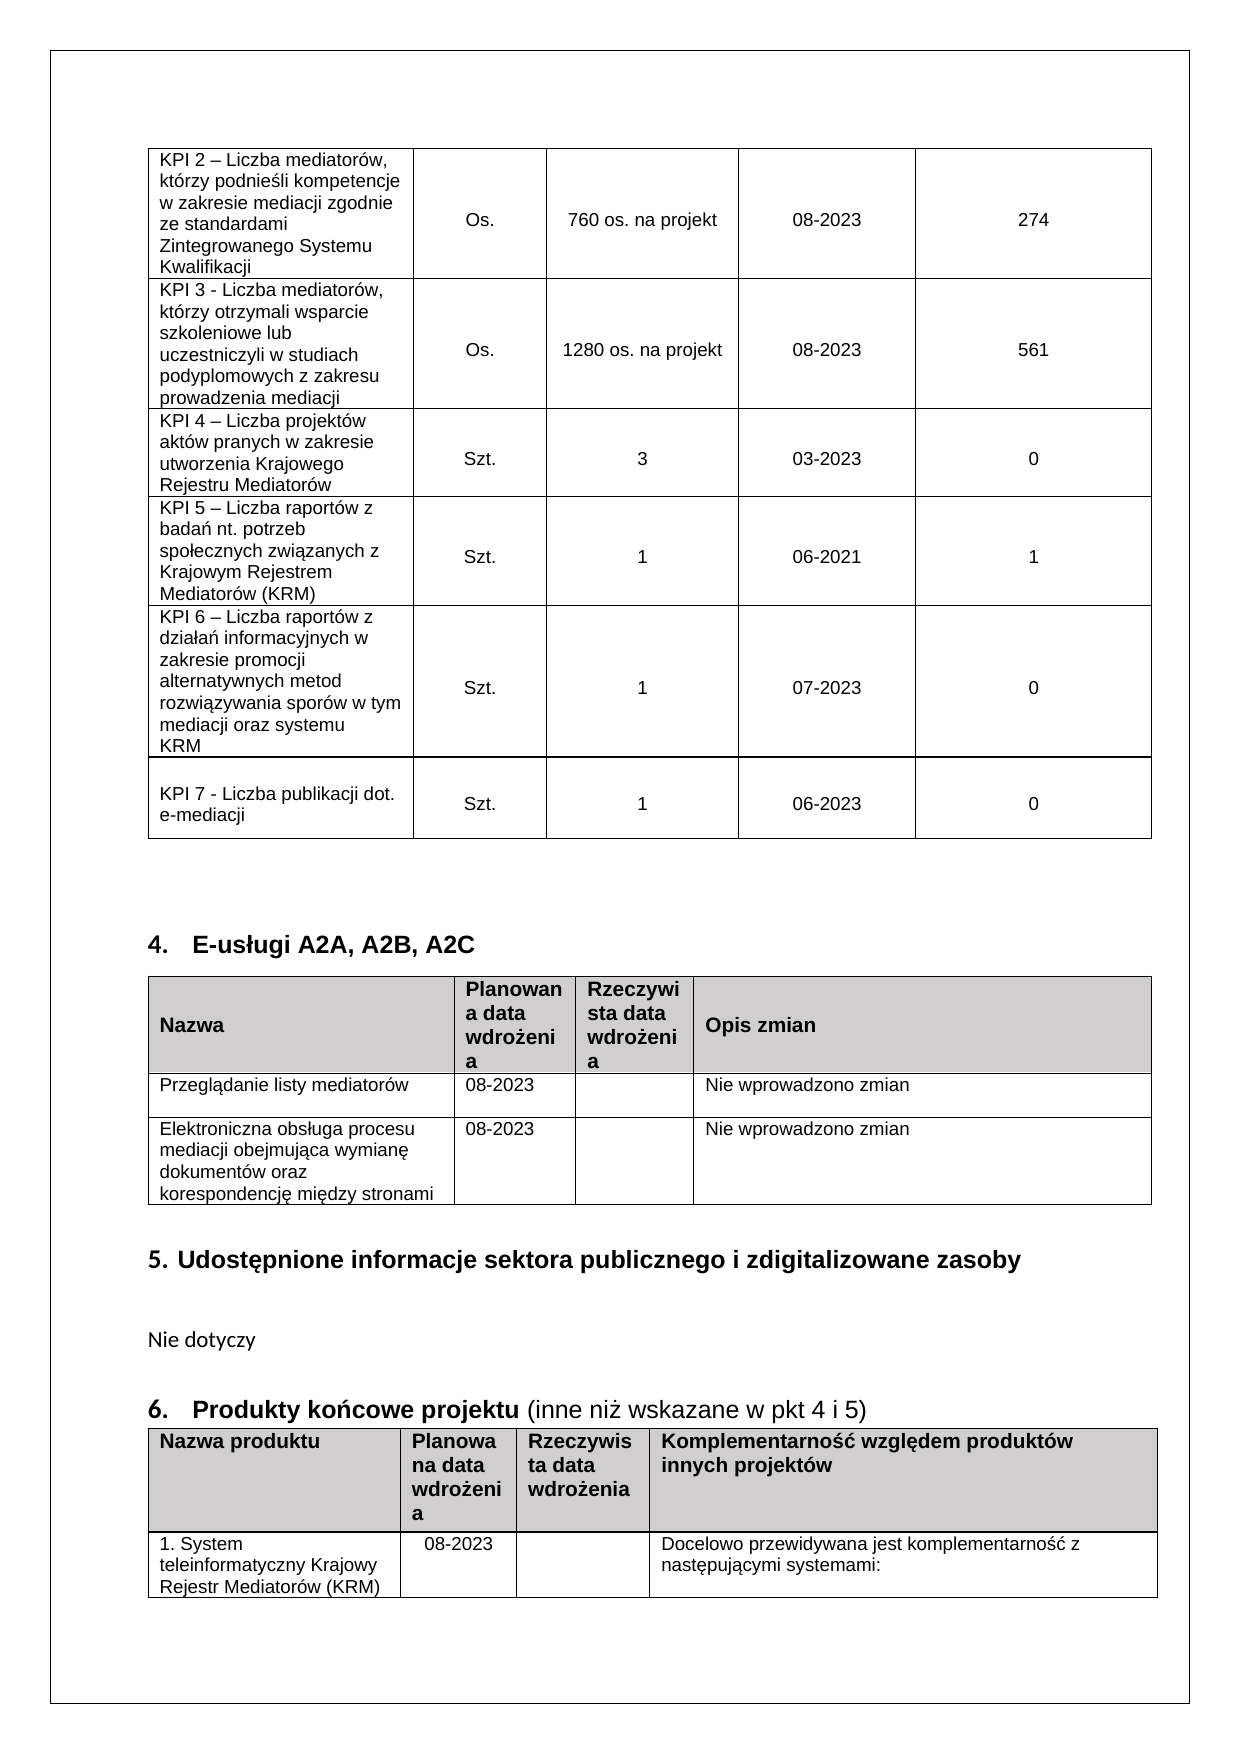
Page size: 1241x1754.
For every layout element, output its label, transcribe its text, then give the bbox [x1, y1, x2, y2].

table_header Planowana data wdrożenia [455, 977, 575, 1072]
table_cell Nie wprowadzono zmian [694, 1074, 1151, 1117]
table_cell 760 os. na projekt [547, 149, 738, 278]
subtitle E-usługi A2A, A2B, A2C [148, 927, 1093, 961]
table_cell [517, 1533, 649, 1597]
table_cell 08-2023 [455, 1118, 575, 1204]
table_cell 1 [547, 606, 738, 756]
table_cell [149, 1533, 400, 1597]
table_cell KPI 3 - Liczba mediatorów, którzy otrzymali wsparcie szkoleniowe lub uczestniczyli w studiach podyplomowych z zakresu prowadzenia mediacji [149, 279, 413, 408]
table_cell 0 [916, 409, 1151, 496]
table_cell Elektroniczna obsługa procesu mediacji obejmująca wymianę dokumentów oraz korespondencję między stronami [149, 1118, 454, 1204]
table_cell 1280 os. na projekt [547, 279, 738, 408]
table_header Nazwa [149, 977, 454, 1072]
table_cell [576, 1118, 693, 1204]
table_cell 08-2023 [739, 279, 915, 408]
table_header Rzeczywista data wdrożenia [576, 977, 693, 1072]
table_cell Nie wprowadzono zmian [694, 1118, 1151, 1204]
subtitle Produkty końcowe projektu (inne niż wskazane w pkt 4 i 5) [148, 1393, 1093, 1426]
text Nie dotyczy [148, 1325, 1093, 1353]
table_cell Os. [414, 279, 546, 408]
table_cell Szt. [414, 497, 546, 604]
table_cell 274 [916, 149, 1151, 278]
table_cell 03-2023 [739, 409, 915, 496]
table_cell KPI 7 - Liczba publikacji dot. e-mediacji [149, 758, 413, 838]
table_cell 08-2023 [455, 1074, 575, 1117]
table_cell 08-2023 [739, 149, 915, 278]
table_cell Szt. [414, 409, 546, 496]
table_cell Przeglądanie listy mediatorów [149, 1074, 454, 1117]
table_cell 1 [547, 758, 738, 838]
table_cell KPI 6 – Liczba raportów z działań informacyjnych w zakresie promocji alternatywnych metod rozwiązywania sporów w tym mediacji oraz systemu KRM [149, 606, 413, 756]
table_header Nazwa produktu [149, 1429, 400, 1531]
table_cell 0 [916, 606, 1151, 756]
table_header Rzeczywista data wdrożenia [517, 1429, 649, 1531]
table_cell 0 [916, 758, 1151, 838]
table_cell 561 [916, 279, 1151, 408]
table_cell Szt. [414, 606, 546, 756]
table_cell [650, 1533, 1157, 1597]
table_cell 06-2021 [739, 497, 915, 604]
table_cell 07-2023 [739, 606, 915, 756]
table_cell 1 [916, 497, 1151, 604]
table_cell 06-2023 [739, 758, 915, 838]
table_header Planowana data wdrożenia [401, 1429, 516, 1531]
table_cell 08-2023 [401, 1533, 516, 1597]
table_cell KPI 4 – Liczba projektów aktów pranych w zakresie utworzenia Krajowego Rejestru Mediatorów [149, 409, 413, 496]
table_cell [576, 1074, 693, 1117]
table_cell KPI 2 – Liczba mediatorów, którzy podnieśli kompetencje w zakresie mediacji zgodnie ze standardami Zintegrowanego Systemu Kwalifikacji [149, 149, 413, 278]
subtitle Udostępnione informacje sektora publicznego i zdigitalizowane zasoby [148, 1242, 1093, 1276]
table_header Opis zmian [694, 977, 1151, 1072]
table_cell 3 [547, 409, 738, 496]
table_cell 1 [547, 497, 738, 604]
table_header Komplementarność względem produktów innych projektów [650, 1429, 1157, 1531]
table_cell Szt. [414, 758, 546, 838]
table_cell KPI 5 – Liczba raportów z badań nt. potrzeb społecznych związanych z Krajowym Rejestrem Mediatorów (KRM) [149, 497, 413, 604]
table_cell Os. [414, 149, 546, 278]
